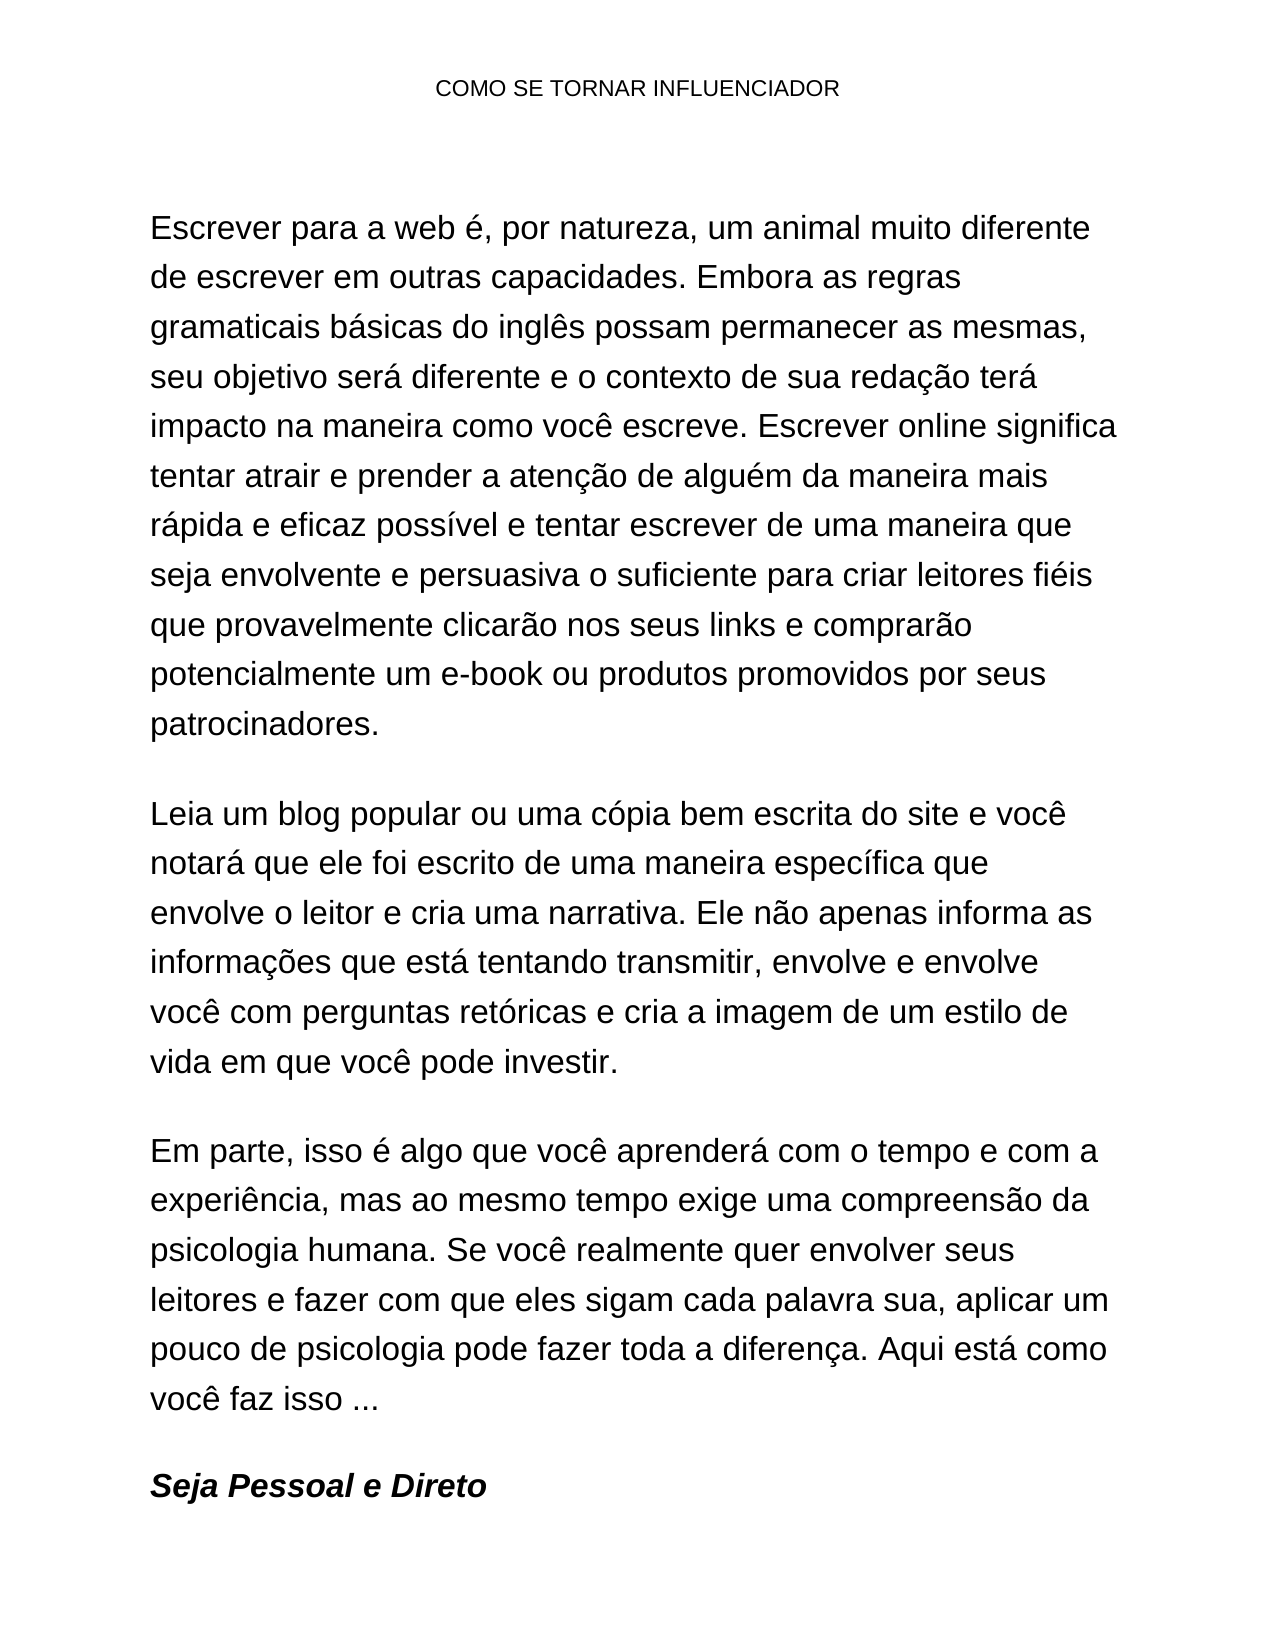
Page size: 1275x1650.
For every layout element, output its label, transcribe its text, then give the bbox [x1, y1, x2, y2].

text COMO SE TORNAR INFLUENCIADOR [150, 75, 1125, 102]
text Seja Pessoal e Direto [150, 1466, 1125, 1504]
text Em parte, isso é algo que você aprenderá com o tempo e com a experiência, mas ao mesmo tempo exige uma compreensão da psicologia humana. Se você realmente quer envolver seus leitores e fazer com que eles sigam cada palavra sua, aplicar um pouco de psicologia pode fazer toda a diferença. Aqui está como você faz isso ... [150, 1131, 1114, 1417]
text Leia um blog popular ou uma cópia bem escrita do site e você notará que ele foi escrito de uma maneira específica que envolve o leitor e cria uma narrativa. Ele não apenas informa as informações que está tentando transmitir, envolve e envolve você com perguntas retóricas e cria a imagem de um estilo de vida em que você pode investir. [150, 794, 1102, 1080]
text Escrever para a web é, por natureza, um animal muito diferente de escrever em outras capacidades. Embora as regras gramaticais básicas do inglês possam permanecer as mesmas, seu objetivo será diferente e o contexto de sua redação terá impacto na maneira como você escreve. Escrever online significa tentar atrair e prender a atenção de alguém da maneira mais rápida e eficaz possível e tentar escrever de uma maneira que seja envolvente e persuasiva o suficiente para criar leitores fiéis que provavelmente clicarão nos seus links e comprarão potencialmente um e-book ou produtos promovidos por seus patrocinadores. [150, 208, 1121, 742]
